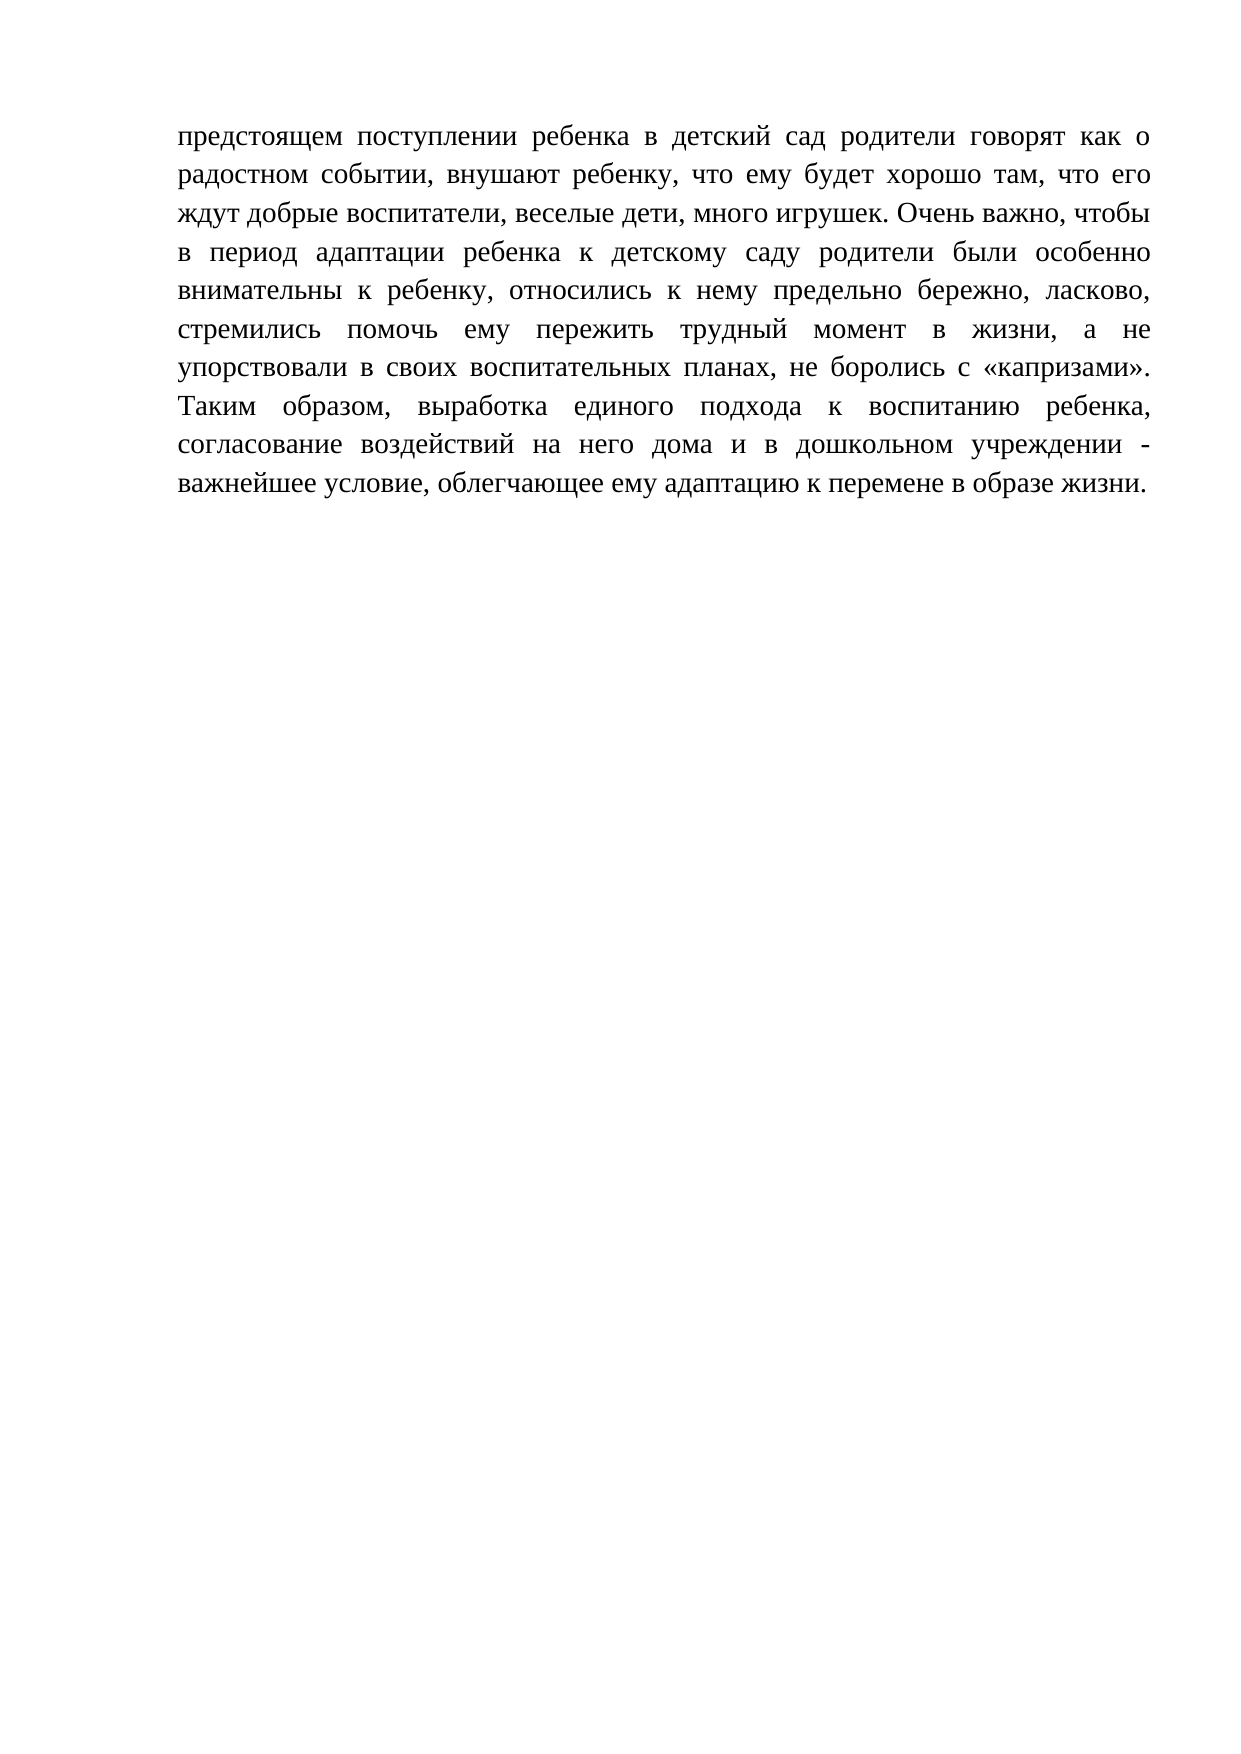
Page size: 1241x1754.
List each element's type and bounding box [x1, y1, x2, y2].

text [177, 118, 1152, 498]
